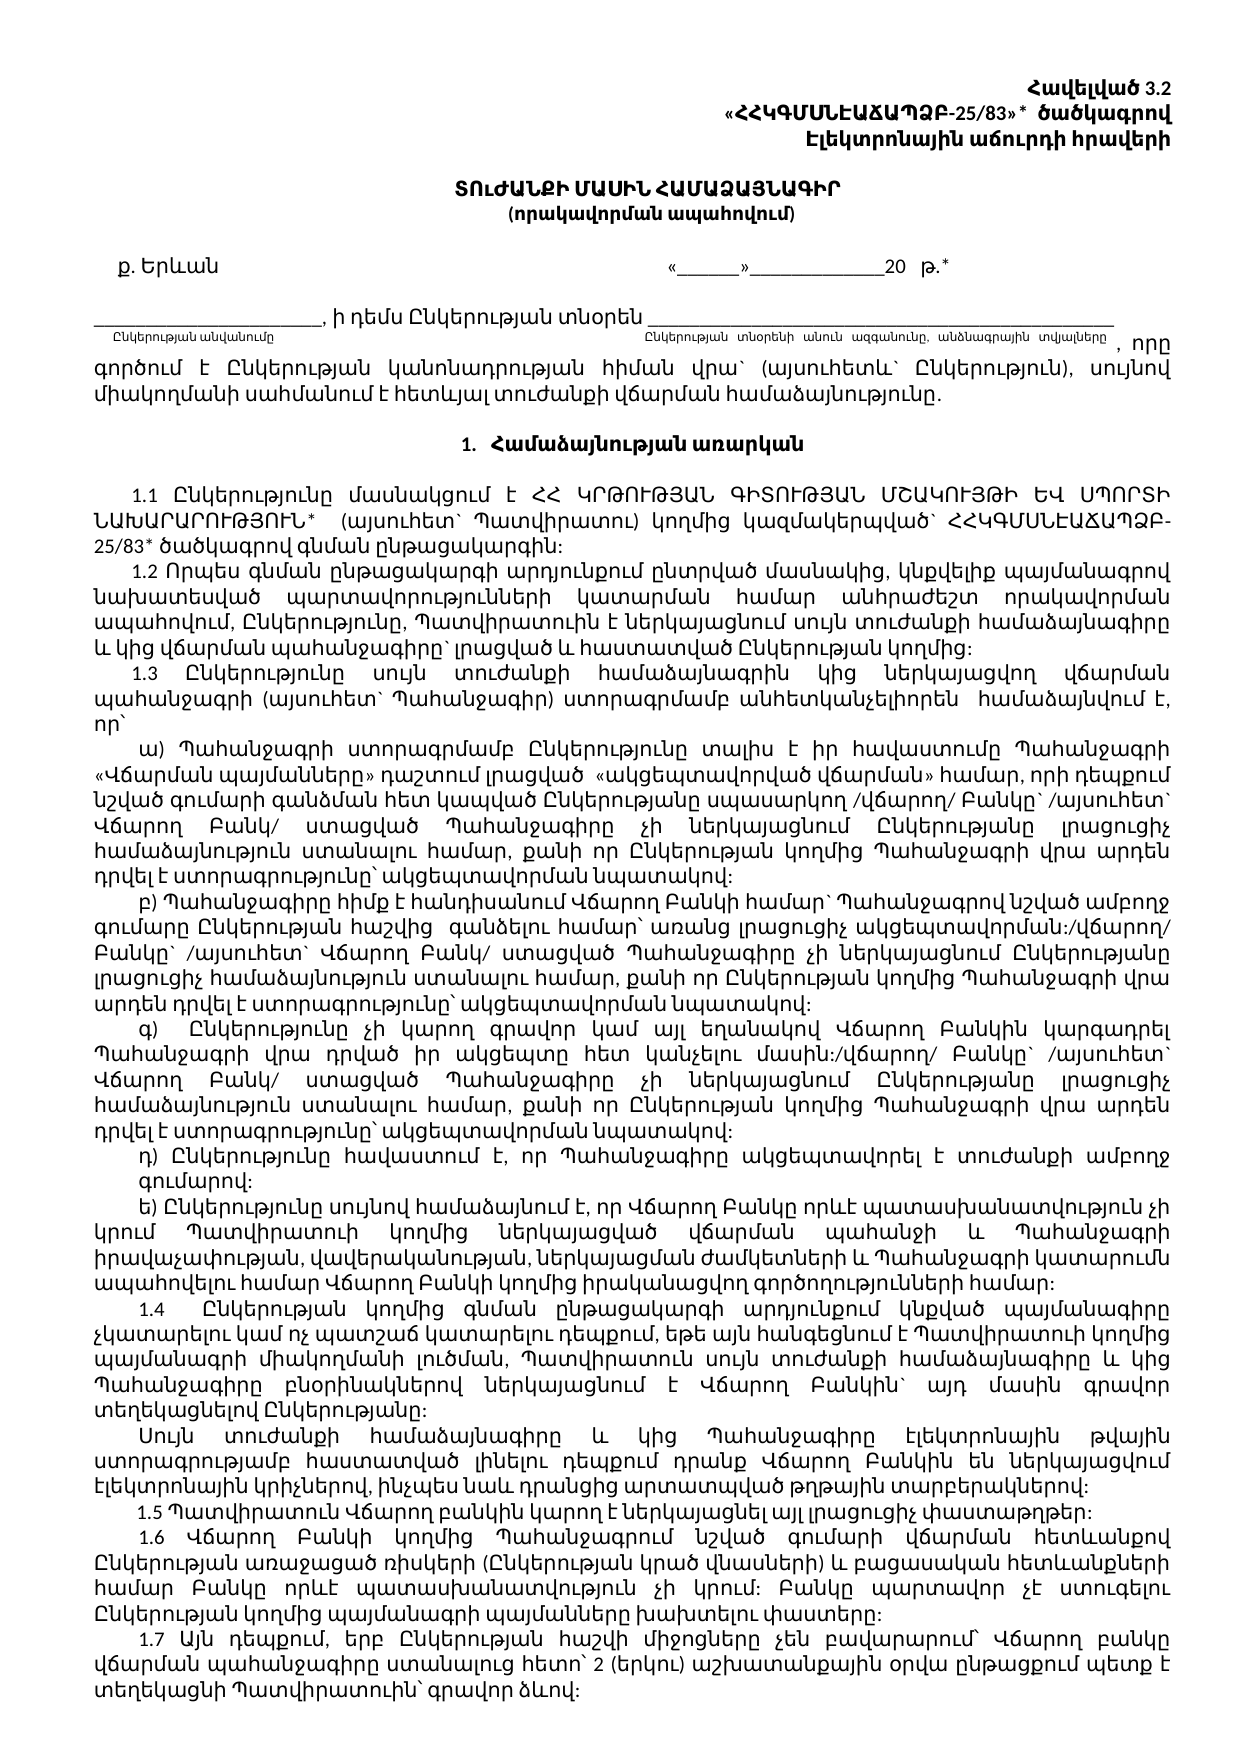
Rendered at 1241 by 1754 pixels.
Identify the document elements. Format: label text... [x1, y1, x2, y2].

text 1.6 Վճարող Բանկի կողմից Պահանջագրում նշված գումարի վճարման հետևանքով Ընկերության առաջացած ռիսկերի (Ընկերության կրած վնասների) և բացասական հետևանքների համար Բանկը որևէ պատասխանատվություն չի կրում: Բանկը պարտավոր չէ ստուգելու Ընկերության կողմից պայմանագրի պայմանները խախտելու փաստերը: [94, 1524, 1171, 1626]
text 1. Համաձայնության առարկան [94, 432, 1171, 457]
text 1.7 Այն դեպքում, երբ Ընկերության հաշվի միջոցները չեն բավարարում՝ Վճարող բանկը վճարման պահանջագիրը ստանալուց հետո՝ 2 (երկու) աշխատանքային օրվա ընթացքում պետք է տեղեկացնի Պատվիրատուին՝ գրավոր ձևով: [94, 1626, 1171, 1702]
text գ) Ընկերությունը չի կարող գրավոր կամ այլ եղանակով Վճարող Բանկին կարգադրել Պահանջագրի վրա դրված իր ակցեպտը հետ կանչելու մասին:/վճարող/ Բանկը` /այսուհետ` Վճարող Բանկ/ ստացված Պահանջագիրը չի ներկայացնում Ընկերությանը լրացուցիչ համաձայնություն ստանալու համար, քանի որ Ընկերության կողմից Պահանջագրի վրա արդեն դրվել է ստորագրությունը՝ ակցեպտավորման նպատակով: [94, 1016, 1171, 1143]
text ա) Պահանջագրի ստորագրմամբ Ընկերությունը տալիս է իր հավաստումը Պահանջագրի «Վճարման պայմանները» դաշտում լրացված «ակցեպտավորված վճարման» համար, որի դեպքում նշված գումարի գանձման հետ կապված Ընկերությանը սպասարկող /վճարող/ Բանկը` /այսուհետ` Վճարող Բանկ/ ստացված Պահանջագիրը չի ներկայացնում Ընկերությանը լրացուցիչ համաձայնություն ստանալու համար, քանի որ Ընկերության կողմից Պահանջագրի վրա արդեն դրվել է ստորագրությունը՝ ակցեպտավորման նպատակով: [94, 737, 1171, 889]
text ՏՈւԺԱՆՔԻ ՄԱՍԻՆ ՀԱՄԱՁԱՅՆԱԳԻՐ [94, 177, 1171, 202]
text «ՀՀԿԳՄՍՆԷԱՃԱՊՁԲ-25/83»* ծածկագրով [94, 100, 1171, 126]
text 1.2 Որպես գնման ընթացակարգի արդյունքում ընտրված մասնակից, կնքվելիք պայմանագրով նախատեսված պարտավորությունների կատարման համար անհրաժեշտ որակավորման ապահովում, Ընկերությունը, Պատվիրատուին է ներկայացնում սույն տուժանքի համաձայնագիրը և կից վճարման պահանջագիրը` լրացված և հաստատված Ընկերության կողմից: [94, 559, 1171, 660]
text ք. Երևան «______»_____________20 թ.* [94, 254, 1171, 279]
text ե) Ընկերությունը սույնով համաձայնում է, որ Վճարող Բանկը որևէ պատասխանատվություն չի կրում Պատվիրատուի կողմից ներկայացված վճարման պահանջի և Պահանջագրի իրավաչափության, վավերականության, ներկայացման ժամկետների և Պահանջագրի կատարումն ապահովելու համար Վճարող Բանկի կողմից իրականացվող գործողությունների համար: [94, 1194, 1171, 1296]
text ______________________, ի դեմս Ընկերության տնօրեն _____________________________________________ [94, 304, 1171, 330]
text բ) Պահանջագիրը հիմք է հանդիսանում Վճարող Բանկի համար` Պահանջագրով նշված ամբողջ գումարը Ընկերության հաշվից գանձելու համար՝ առանց լրացուցիչ ակցեպտավորման:/վճարող/ Բանկը` /այսուհետ` Վճարող Բանկ/ ստացված Պահանջագիրը չի ներկայացնում Ընկերությանը լրացուցիչ համաձայնություն ստանալու համար, քանի որ Ընկերության կողմից Պահանջագրի վրա արդեն դրվել է ստորագրությունը՝ ակցեպտավորման նպատակով: [94, 889, 1171, 1016]
text 1.3 Ընկերությունը սույն տուժանքի համաձայնագրին կից ներկայացվող վճարման պահանջագրի (այսուհետ` Պահանջագիր) ստորագրմամբ անհետկանչելիորեն համաձայնվում է, որ՝ [94, 660, 1171, 737]
text դ) Ընկերությունը հավաստում է, որ Պահանջագիրը ակցեպտավորել է տուժանքի ամբողջ գումարով: [138, 1143, 1171, 1194]
text Ընկերության անվանումը Ընկերության տնօրենի անուն ազգանունը, անձնագրային տվյալները , որը գործում է Ընկերության կանոնադրության հիման վրա` (այսուհետև` Ընկերություն), սույնով միակողմանի սահմանում է հետևյալ տուժանքի վճարման համաձայնությունը. [94, 330, 1171, 406]
text 1.4 Ընկերության կողմից գնման ընթացակարգի արդյունքում կնքված պայմանագիրը չկատարելու կամ ոչ պատշաճ կատարելու դեպքում, եթե այն հանգեցնում է Պատվիրատուի կողմից պայմանագրի միակողմանի լուծման, Պատվիրատուն սույն տուժանքի համաձայնագիրը և կից Պահանջագիրը բնօրինակներով ներկայացնում է Վճարող Բանկին` այդ մասին գրավոր տեղեկացնելով Ընկերությանը: [94, 1296, 1171, 1423]
text Հավելված 3.2 [94, 75, 1171, 100]
text Էլեկտրոնային աճուրդի հրավերի [94, 126, 1171, 151]
text (որակավորման ապահովում) [94, 202, 1171, 225]
text 1.5 Պատվիրատուն Վճարող բանկին կարող է ներկայացնել այլ լրացուցիչ փաստաթղթեր: [94, 1499, 1171, 1524]
text 1.1 Ընկերությունը մասնակցում է ՀՀ ԿՐԹՈՒԹՅԱՆ ԳԻՏՈՒԹՅԱՆ ՄՇԱԿՈՒՅԹԻ ԵՎ ՍՊՈՐՏԻ ՆԱԽԱՐԱՐՈՒԹՅՈՒՆ* (այսուհետ` Պատվիրատու) կողմից կազմակերպված` ՀՀԿԳՄՍՆԷԱՃԱՊՁԲ-25/83* ծածկագրով գնման ընթացակարգին: [94, 482, 1171, 559]
text Սույն տուժանքի համաձայնագիրը և կից Պահանջագիրը էլեկտրոնային թվային ստորագրությամբ հաստատված լինելու դեպքում դրանք Վճարող Բանկին են ներկայացվում էլեկտրոնային կրիչներով, ինչպես նաև դրանցից արտատպված թղթային տարբերակներով: [94, 1423, 1171, 1499]
